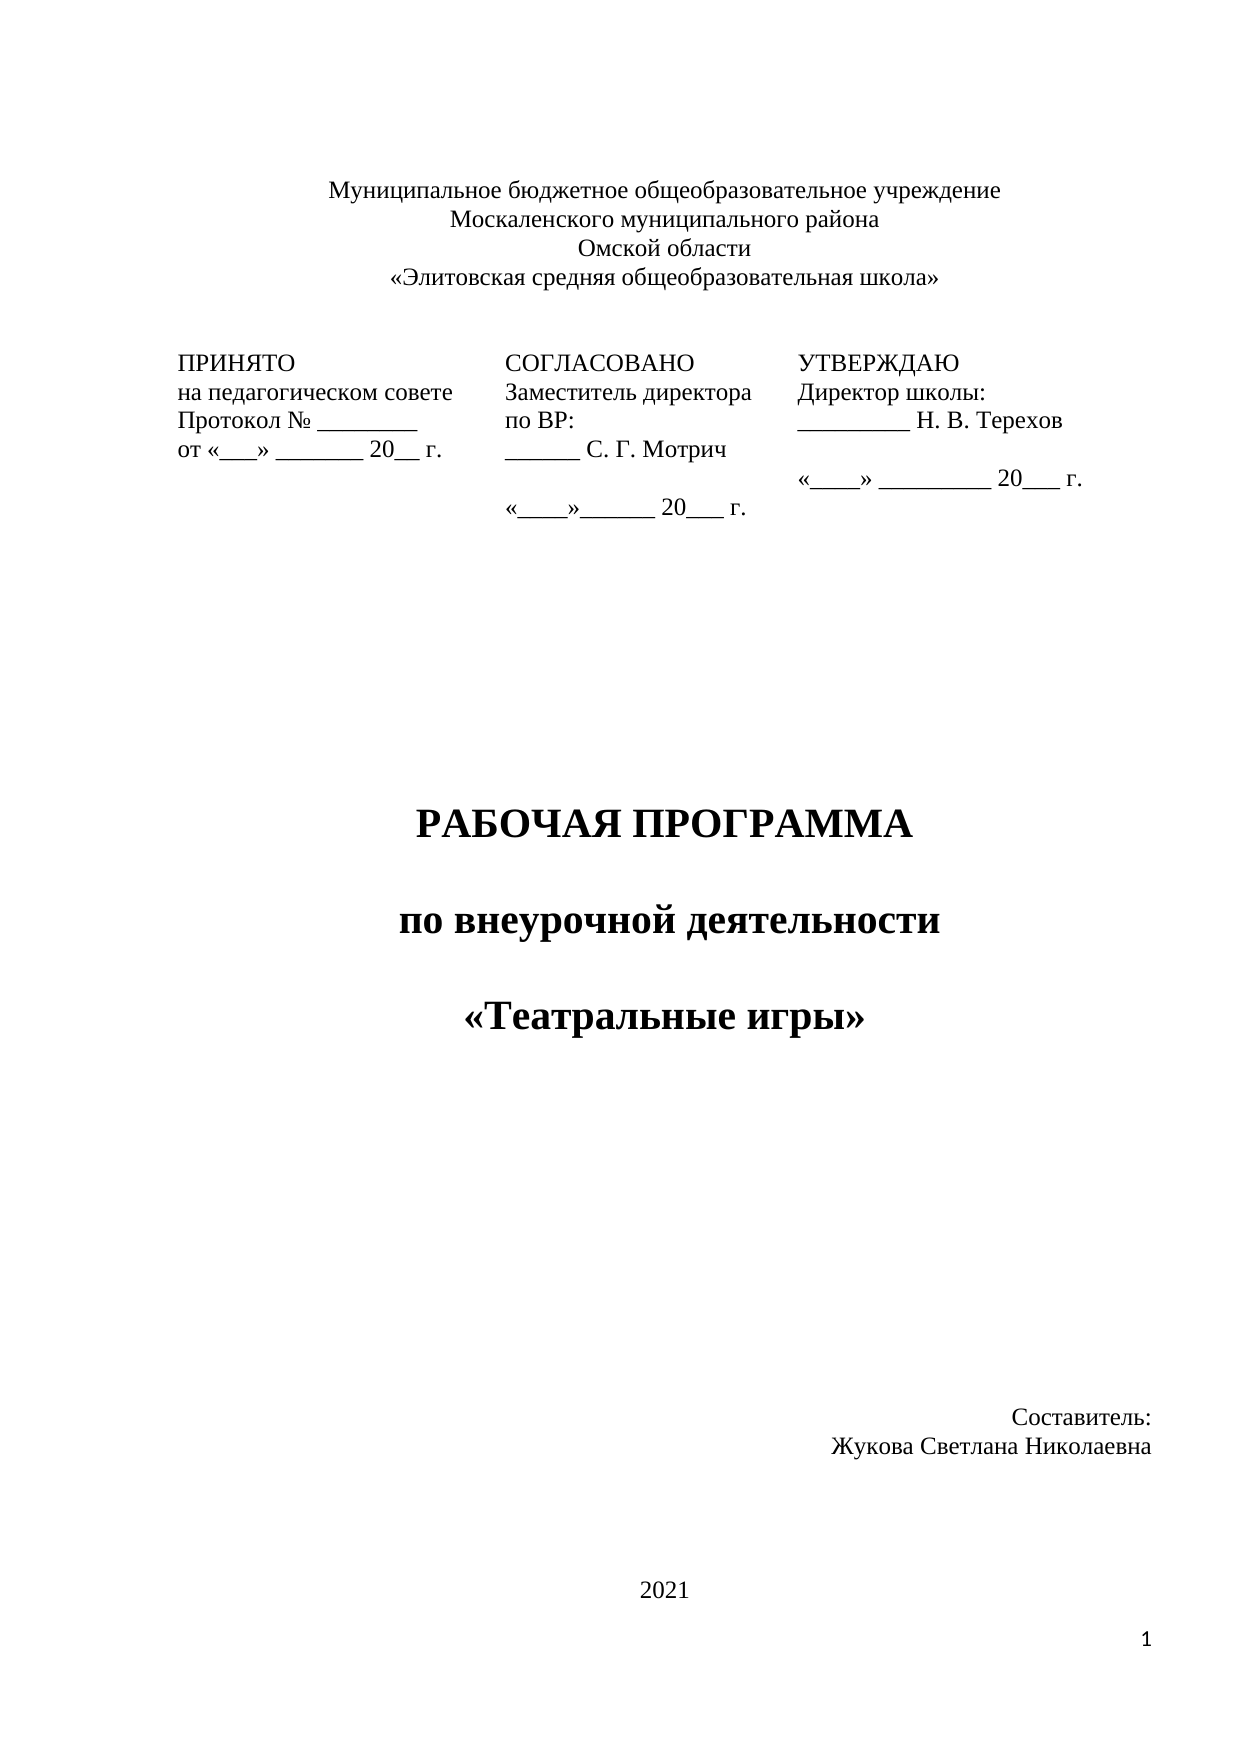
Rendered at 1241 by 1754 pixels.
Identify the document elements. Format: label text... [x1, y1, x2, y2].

text РАБОЧАЯ ПРОГРАММА [177, 798, 1152, 846]
table_header ПРИНЯТО на педагогическом совете Протокол № ________ от «___» _______ 20__ г. [166, 348, 494, 549]
table_header СОГЛАСОВАНО Заместитель директора по ВР: ______ С. Г. Мотрич «____»______ 20___ г. [494, 348, 786, 549]
text Омской области [177, 233, 1152, 262]
text «Элитовская средняя общеобразовательная школа» [177, 262, 1152, 291]
text Муниципальное бюджетное общеобразовательное учреждение [177, 176, 1152, 204]
text Составитель: [177, 1402, 1152, 1431]
text «Театральные игры» [177, 990, 1152, 1038]
text Жукова Светлана Николаевна [177, 1431, 1152, 1460]
text по внеурочной деятельности [177, 894, 1152, 942]
table_header УТВЕРЖДАЮ Директор школы: _________ Н. В. Терехов «____» _________ 20___ г. [786, 348, 1140, 549]
text 2021 [177, 1575, 1152, 1603]
text Москаленского муниципального района [177, 204, 1152, 233]
